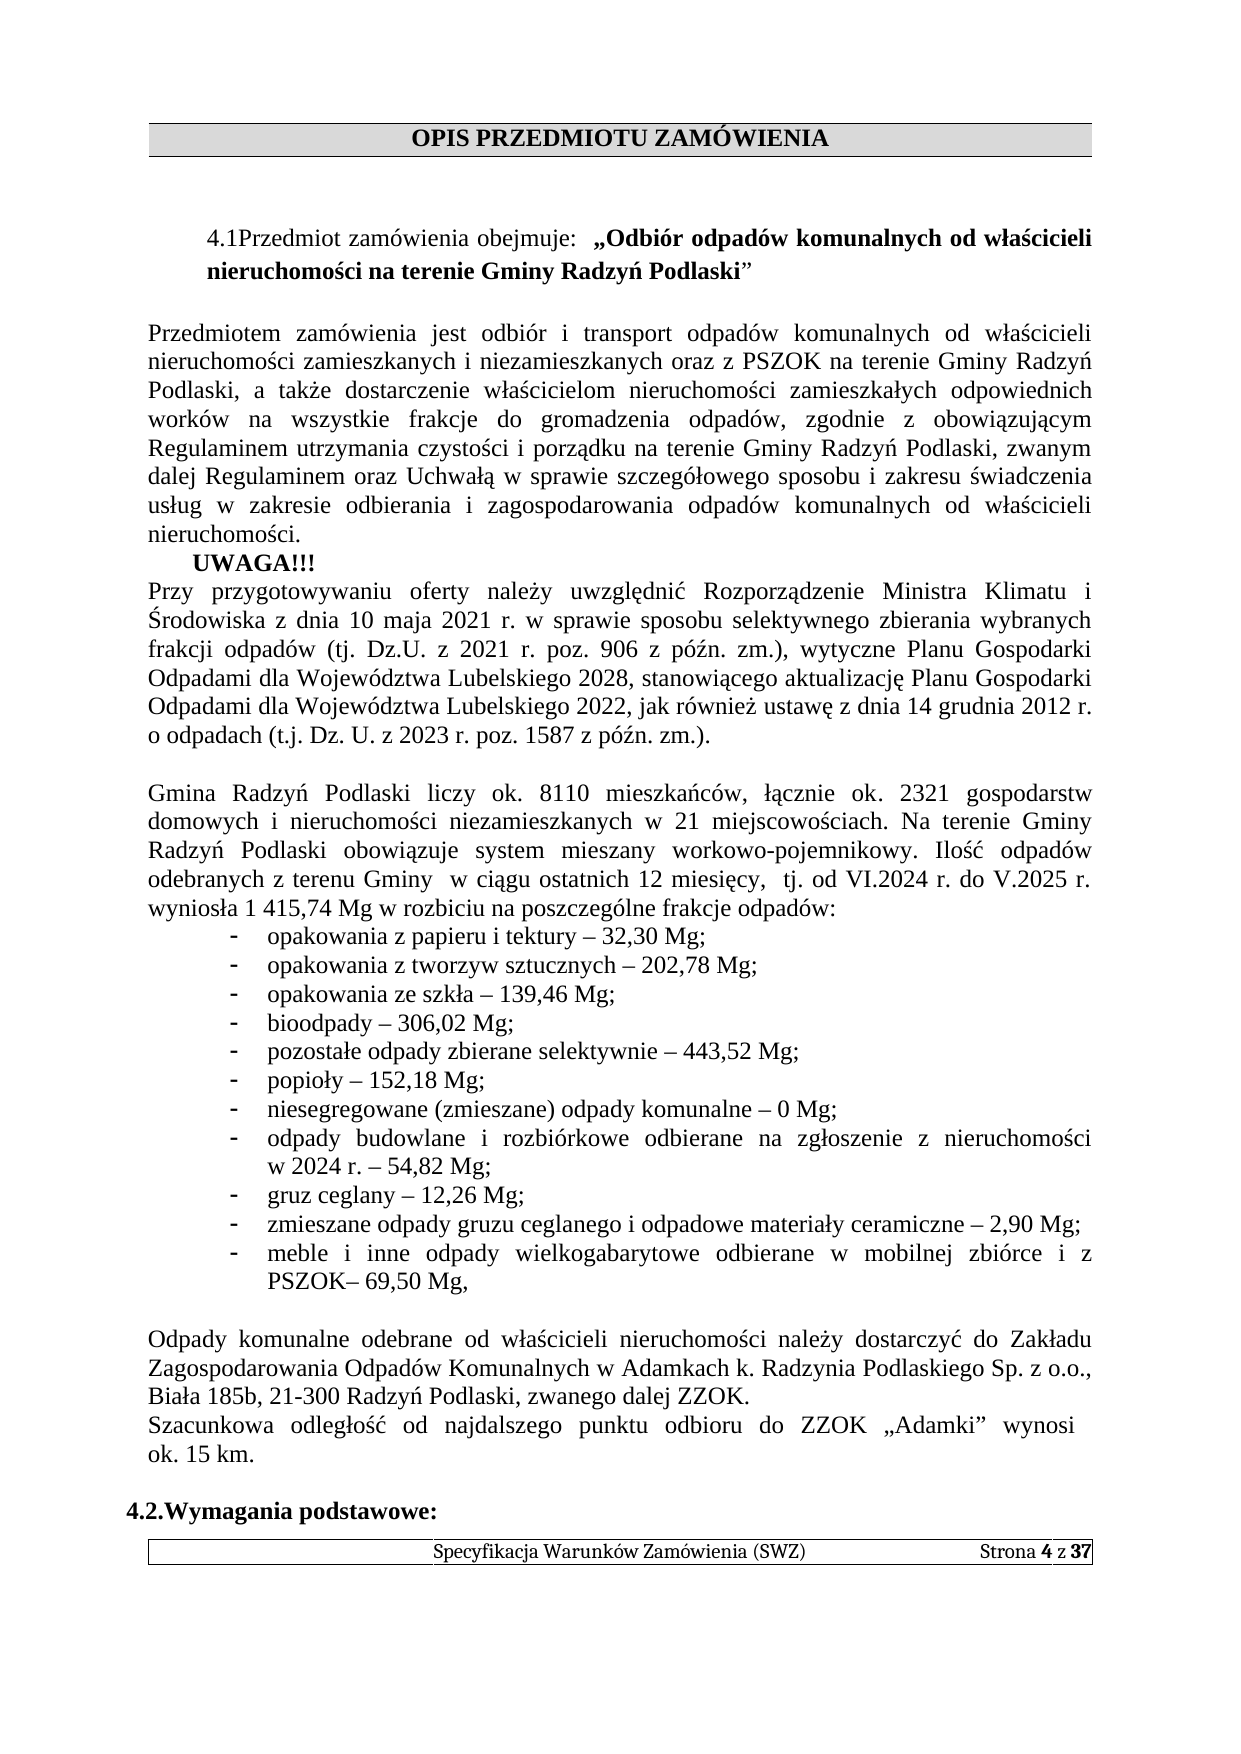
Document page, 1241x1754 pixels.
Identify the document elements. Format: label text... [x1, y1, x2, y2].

list 4.2.Wymagania podstawowe: [126, 1496, 1093, 1525]
list popioły – 152,18 Mg; [229, 1065, 1093, 1094]
list zmieszane odpady gruzu ceglanego i odpadowe materiały ceramiczne – 2,90 Mg; [229, 1209, 1093, 1238]
list meble i inne odpady wielkogabarytowe odbierane w mobilnej zbiórce i z PSZOK– 69,50 Mg, [229, 1238, 1093, 1295]
text Szacunkowa odległość od najdalszego punktu odbioru do ZZOK „Adamki” wynosi ok. 15 km. [148, 1410, 1093, 1468]
text Przy przygotowywaniu oferty należy uwzględnić Rozporządzenie Ministra Klimatu i Środowiska z dnia 10 maja 2021 r. w sprawie sposobu selektywnego zbierania wybranych frakcji odpadów (tj. Dz.U. z 2021 r. poz. 906 z późn. zm.), wytyczne Planu Gospodarki Odpadami dla Województwa Lubelskiego 2028, stanowiącego aktualizację Planu Gospodarki Odpadami dla Województwa Lubelskiego 2022, jak również ustawę z dnia 14 grudnia 2012 r. o odpadach (t.j. Dz. U. z 2023 r. poz. 1587 z późn. zm.). [148, 576, 1093, 749]
list opakowania z tworzyw sztucznych – 202,78 Mg; [229, 950, 1093, 979]
list bioodpady – 306,02 Mg; [229, 1008, 1093, 1036]
text Odpady komunalne odebrane od właścicieli nieruchomości należy dostarczyć do Zakładu Zagospodarowania Odpadów Komunalnych w Adamkach k. Radzynia Podlaskiego Sp. z o.o., Biała 185b, 21-300 Radzyń Podlaski, zwanego dalej ZZOK. [148, 1324, 1093, 1410]
text 4.1Przedmiot zamówienia obejmuje: „Odbiór odpadów komunalnych od właścicieli nieruchomości na terenie Gminy Radzyń Podlaski” [207, 223, 1093, 285]
list odpady budowlane i rozbiórkowe odbierane na zgłoszenie z nieruchomości w 2024 r. – 54,82 Mg; [229, 1123, 1093, 1180]
list opakowania ze szkła – 139,46 Mg; [229, 979, 1093, 1008]
text UWAGA!!! [192, 548, 1093, 576]
list opakowania z papieru i tektury – 32,30 Mg; [229, 921, 1093, 950]
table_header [149, 124, 1092, 156]
list niesegregowane (zmieszane) odpady komunalne – 0 Mg; [229, 1094, 1093, 1123]
text Przedmiotem zamówienia jest odbiór i transport odpadów komunalnych od właścicieli nieruchomości zamieszkanych i niezamieszkanych oraz z PSZOK na terenie Gminy Radzyń Podlaski, a także dostarczenie właścicielom nieruchomości zamieszkałych odpowiednich worków na wszystkie frakcje do gromadzenia odpadów, zgodnie z obowiązującym Regulaminem utrzymania czystości i porządku na terenie Gminy Radzyń Podlaski, zwanym dalej Regulaminem oraz Uchwałą w sprawie szczegółowego sposobu i zakresu świadczenia usług w zakresie odbierania i zagospodarowania odpadów komunalnych od właścicieli nieruchomości. [148, 318, 1093, 548]
text Gmina Radzyń Podlaski liczy ok. 8110 mieszkańców, łącznie ok. 2321 gospodarstw domowych i nieruchomości niezamieszkanych w 21 miejscowościach. Na terenie Gminy Radzyń Podlaski obowiązuje system mieszany workowo-pojemnikowy. Ilość odpadów odebranych z terenu Gminy w ciągu ostatnich 12 miesięcy, tj. od VI.2024 r. do V.2025 r. wyniosła 1 415,74 Mg w rozbiciu na poszczególne frakcje odpadów: [148, 778, 1093, 921]
list gruz ceglany – 12,26 Mg; [229, 1180, 1093, 1209]
list pozostałe odpady zbierane selektywnie – 443,52 Mg; [229, 1036, 1093, 1065]
